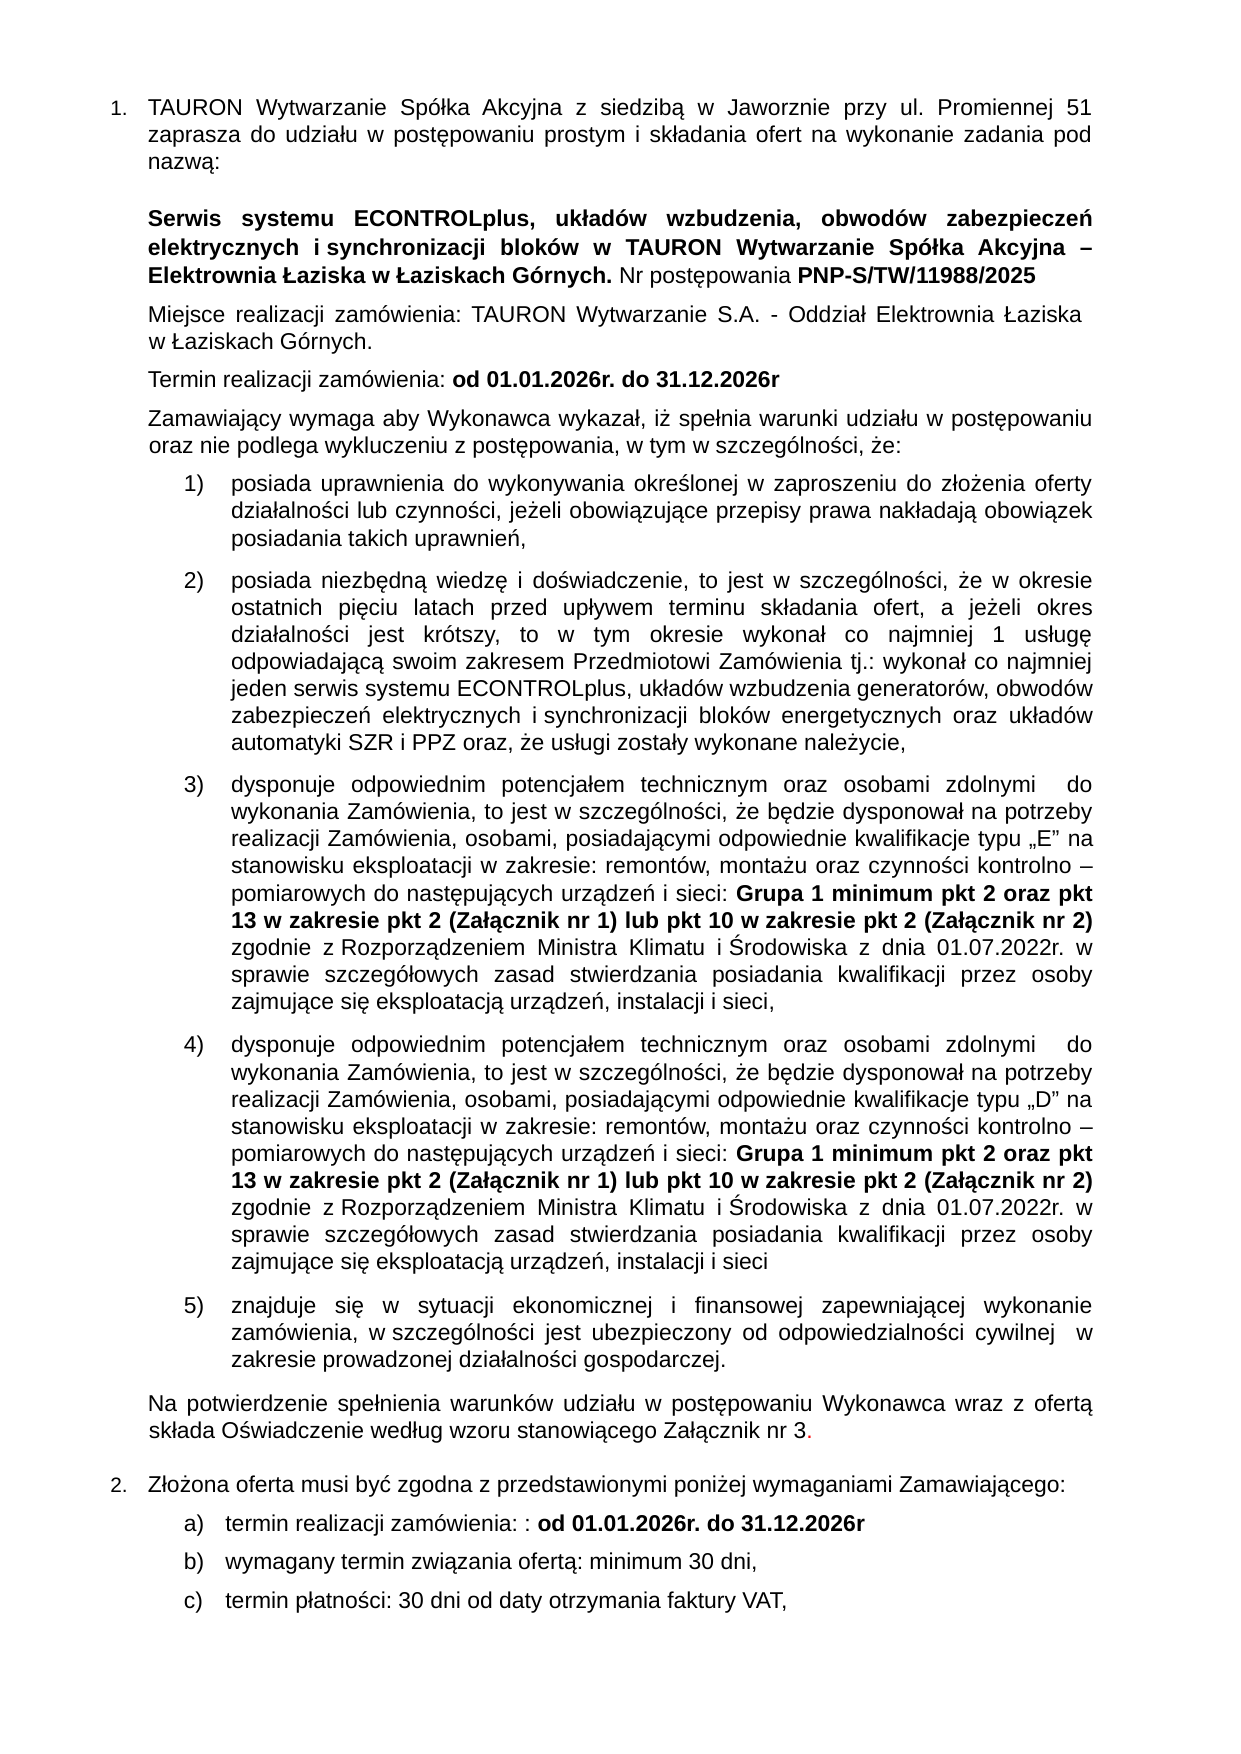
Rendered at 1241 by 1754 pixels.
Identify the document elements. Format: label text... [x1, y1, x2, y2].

list wymagany termin związania ofertą: minimum 30 dni, [184, 1548, 1093, 1574]
text Termin realizacji zamówienia: od 01.01.2026r. do 31.12.2026r [148, 366, 1093, 392]
list posiada niezbędną wiedzę i doświadczenie, to jest w szczególności, że w okresie ostatnich pięciu latach przed upływem terminu składania ofert, a jeżeli okres działalności jest krótszy, to w tym okresie wykonał co najmniej 1 usługę odpowiadającą swoim zakresem Przedmiotowi Zamówienia tj.: wykonał co najmniej jeden serwis systemu ECONTROLplus, układów wzbudzenia generatorów, obwodów zabezpieczeń elektrycznych i synchronizacji bloków energetycznych oraz układów automatyki SZR i PPZ oraz, że usługi zostały wykonane należycie, [184, 567, 1093, 756]
list TAURON Wytwarzanie Spółka Akcyjna z siedzibą w Jaworznie przy ul. Promiennej 51 zaprasza do udziału w postępowaniu prostym i składania ofert na wykonanie zadania pod nazwą: [110, 93, 1093, 174]
list posiada uprawnienia do wykonywania określonej w zaproszeniu do złożenia oferty działalności lub czynności, jeżeli obowiązujące przepisy prawa nakładają obowiązek posiadania takich uprawnień, [184, 470, 1093, 551]
text Na potwierdzenie spełnienia warunków udziału w postępowaniu Wykonawca wraz z ofertą składa Oświadczenie według wzoru stanowiącego Załącznik nr 3. [148, 1389, 1093, 1443]
text Miejsce realizacji zamówienia: TAURON Wytwarzanie S.A. - Oddział Elektrownia Łaziska w Łaziskach Górnych. [148, 301, 1093, 354]
text Serwis systemu ECONTROLplus, układów wzbudzenia, obwodów zabezpieczeń elektrycznych i synchronizacji bloków w TAURON Wytwarzanie Spółka Akcyjna – Elektrownia Łaziska w Łaziskach Górnych. Nr postępowania PNP-S/TW/11988/2025 [148, 205, 1093, 288]
text Zamawiający wymaga aby Wykonawca wykazał, iż spełnia warunki udziału w postępowaniu oraz nie podlega wykluczeniu z postępowania, w tym w szczególności, że: [148, 405, 1093, 458]
list znajduje się w sytuacji ekonomicznej i finansowej zapewniającej wykonanie zamówienia, w szczególności jest ubezpieczony od odpowiedzialności cywilnej w zakresie prowadzonej działalności gospodarczej. [184, 1292, 1093, 1372]
list Złożona oferta musi być zgodna z przedstawionymi poniżej wymaganiami Zamawiającego: [110, 1471, 1093, 1497]
list termin realizacji zamówienia: : od 01.01.2026r. do 31.12.2026r [184, 1510, 1093, 1536]
list dysponuje odpowiednim potencjałem technicznym oraz osobami zdolnymi do wykonania Zamówienia, to jest w szczególności, że będzie dysponował na potrzeby realizacji Zamówienia, osobami, posiadającymi odpowiednie kwalifikacje typu „E” na stanowisku eksploatacji w zakresie: remontów, montażu oraz czynności kontrolno – pomiarowych do następujących urządzeń i sieci: Grupa 1 minimum pkt 2 oraz pkt 13 w zakresie pkt 2 (Załącznik nr 1) lub pkt 10 w zakresie pkt 2 (Załącznik nr 2) zgodnie z Rozporządzeniem Ministra Klimatu i Środowiska z dnia 01.07.2022r. w sprawie szczegółowych zasad stwierdzania posiadania kwalifikacji przez osoby zajmujące się eksploatacją urządzeń, instalacji i sieci, [184, 771, 1093, 1014]
list dysponuje odpowiednim potencjałem technicznym oraz osobami zdolnymi do wykonania Zamówienia, to jest w szczególności, że będzie dysponował na potrzeby realizacji Zamówienia, osobami, posiadającymi odpowiednie kwalifikacje typu „D” na stanowisku eksploatacji w zakresie: remontów, montażu oraz czynności kontrolno – pomiarowych do następujących urządzeń i sieci: Grupa 1 minimum pkt 2 oraz pkt 13 w zakresie pkt 2 (Załącznik nr 1) lub pkt 10 w zakresie pkt 2 (Załącznik nr 2) zgodnie z Rozporządzeniem Ministra Klimatu i Środowiska z dnia 01.07.2022r. w sprawie szczegółowych zasad stwierdzania posiadania kwalifikacji przez osoby zajmujące się eksploatacją urządzeń, instalacji i sieci [184, 1031, 1093, 1274]
list termin płatności: 30 dni od daty otrzymania faktury VAT, [184, 1587, 1093, 1613]
